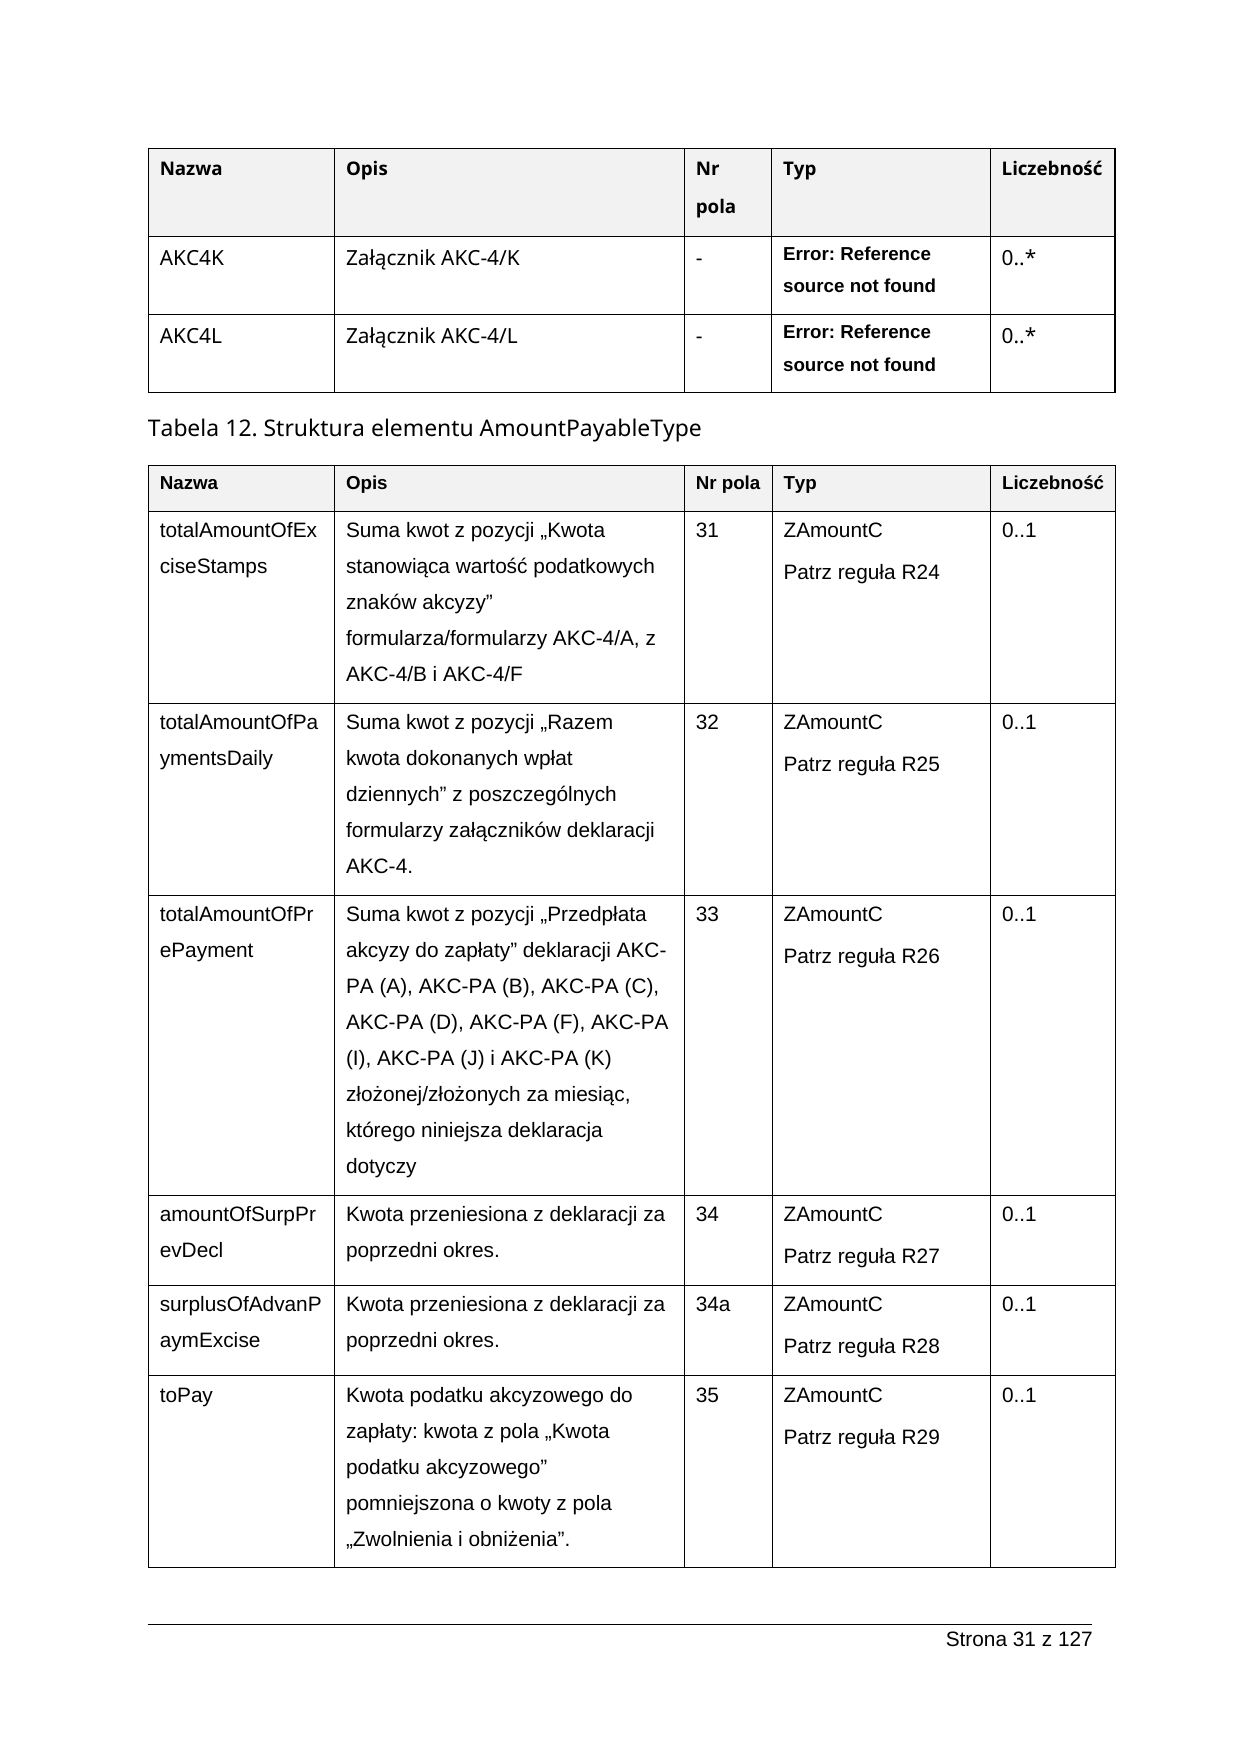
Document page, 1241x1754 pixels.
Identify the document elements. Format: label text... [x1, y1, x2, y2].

table_cell ZAmountC Patrz reguła R26 [773, 896, 990, 1194]
table_cell Suma kwot z pozycji „Kwota stanowiąca wartość podatkowych znaków akcyzy” formularza/formularzy AKC-4/A, z AKC-4/B i AKC-4/F [335, 512, 684, 703]
table_header Opis [335, 149, 684, 236]
table_cell - [685, 315, 771, 392]
table_header Nazwa [149, 466, 334, 511]
table_cell Suma kwot z pozycji „Przedpłata akcyzy do zapłaty” deklaracji AKC-PA (A), AKC-PA (B), AKC-PA (C), AKC-PA (D), AKC-PA (F), AKC-PA (I), AKC-PA (J) i AKC-PA (K) złożonej/złożonych za miesiąc, którego niniejsza deklaracja dotyczy [335, 896, 684, 1194]
table_cell 35 [685, 1376, 772, 1567]
table_header Nazwa [149, 149, 334, 236]
table_cell totalAmountOfPaymentsDaily [149, 704, 334, 895]
table_cell ZAmountC Patrz reguła R28 [773, 1286, 990, 1375]
table_cell totalAmountOfPrePayment [149, 896, 334, 1194]
table_cell 0..1 [991, 1286, 1115, 1375]
table_cell 33 [685, 896, 772, 1194]
table_cell Załącznik AKC-4/K [335, 237, 684, 314]
table_cell totalAmountOfExciseStamps [149, 512, 334, 703]
table_header Liczebność [991, 149, 1114, 236]
table_header Typ [773, 466, 990, 511]
table_cell ZAmountC Patrz reguła R27 [773, 1196, 990, 1285]
table_cell Kwota przeniesiona z deklaracji za poprzedni okres. [335, 1286, 684, 1375]
table_cell - [685, 237, 771, 314]
table_cell ZAmountC Patrz reguła R29 [773, 1376, 990, 1567]
table_cell Kwota podatku akcyzowego do zapłaty: kwota z pola „Kwota podatku akcyzowego” pomniejszona o kwoty z pola „Zwolnienia i obniżenia”. [335, 1376, 684, 1567]
table_header Typ [772, 149, 990, 236]
table_cell 0..* [991, 237, 1114, 314]
table_header Opis [335, 466, 684, 511]
table_cell toPay [149, 1376, 334, 1567]
table_cell AKC4K [149, 237, 334, 314]
table_cell 31 [685, 512, 772, 703]
table_header Nr pola [685, 149, 771, 236]
table_cell 0..1 [991, 704, 1115, 895]
table_cell 32 [685, 704, 772, 895]
table_cell surplusOfAdvanPaymExcise [149, 1286, 334, 1375]
table_cell amountOfSurpPrevDecl [149, 1196, 334, 1285]
table_header Nr pola [685, 466, 772, 511]
table_cell AKC4L [149, 315, 334, 392]
table_cell 34 [685, 1196, 772, 1285]
table_cell Załącznik AKC-4/L [335, 315, 684, 392]
table_cell 0..1 [991, 1376, 1115, 1567]
table_cell Kwota przeniesiona z deklaracji za poprzedni okres. [335, 1196, 684, 1285]
table_cell 0..1 [991, 896, 1115, 1194]
table_cell Suma kwot z pozycji „Razem kwota dokonanych wpłat dziennych” z poszczególnych formularzy załączników deklaracji AKC-4. [335, 704, 684, 895]
text Tabela 12. Struktura elementu AmountPayableType [148, 412, 1092, 443]
table_cell ZAmountC Patrz reguła R24 [773, 512, 990, 703]
table_cell 0..1 [991, 1196, 1115, 1285]
table_header Liczebność [991, 466, 1115, 511]
table_cell 34a [685, 1286, 772, 1375]
table_cell 0..* [991, 315, 1114, 392]
table_cell ZAmountC Patrz reguła R25 [773, 704, 990, 895]
table_cell 0..1 [991, 512, 1115, 703]
